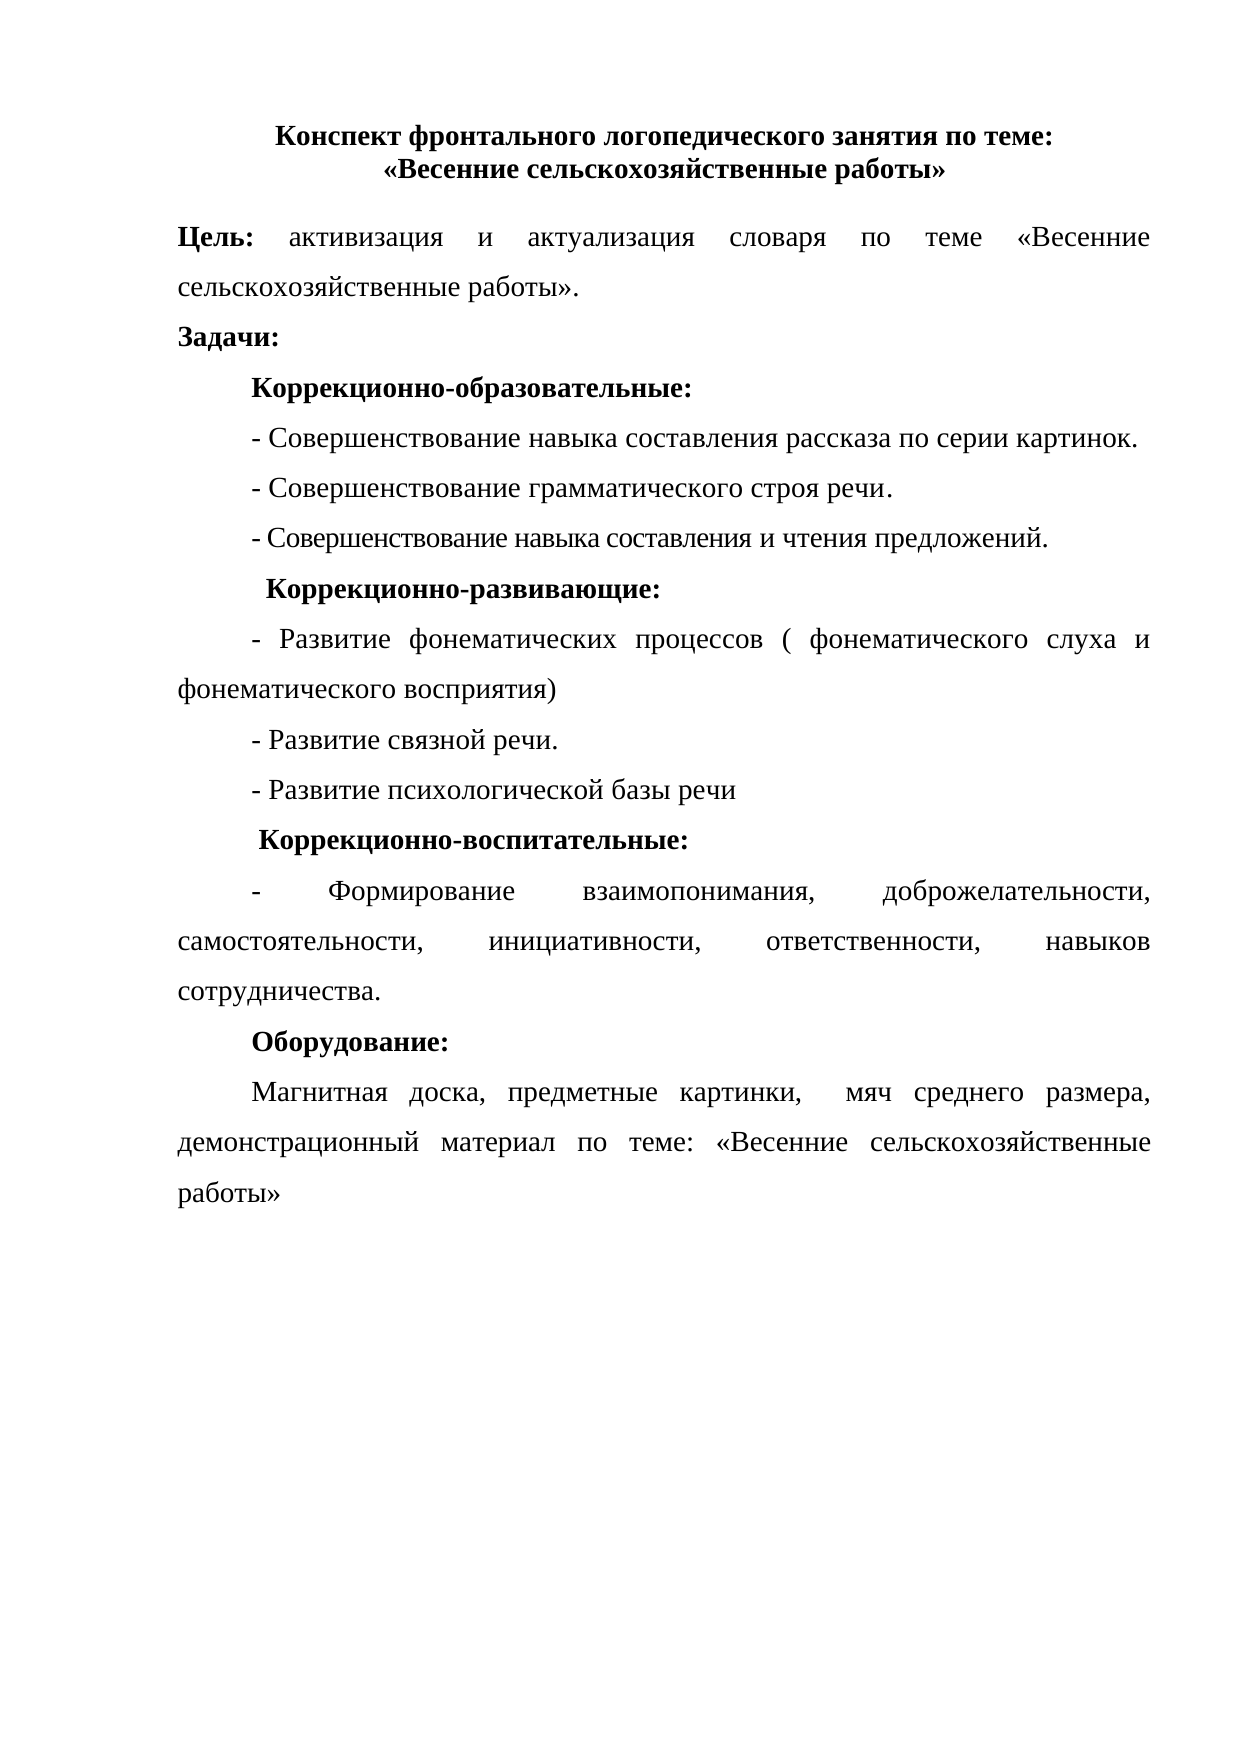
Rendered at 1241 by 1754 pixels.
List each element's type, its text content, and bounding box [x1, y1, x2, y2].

text Коррекционно-воспитательные: [177, 822, 1152, 856]
text - Развитие связной речи. [177, 722, 1152, 755]
text «Весенние сельскохозяйственные работы» [177, 152, 1152, 185]
text - Формирование взаимопонимания, доброжелательности, самостоятельности, инициативности, ответственности, навыков сотрудничества. [177, 873, 1152, 1007]
text Магнитная доска, предметные картинки, мяч среднего размера, демонстрационный материал по теме: «Весенние сельскохозяйственные работы» [177, 1074, 1152, 1208]
text - Совершенствование навыка составления рассказа по серии картинок. [177, 420, 1152, 453]
text Оборудование: [177, 1024, 1152, 1057]
text - Развитие психологической базы речи [177, 772, 1152, 806]
text - Совершенствование навыка составления и чтения предложений. [177, 521, 1152, 554]
text - Совершенствование грамматического строя речи. [177, 470, 1152, 504]
text Задачи: [177, 319, 1152, 353]
text Цель: активизация и актуализация словаря по теме «Весенние сельскохозяйственные работы». [177, 219, 1152, 303]
text Коррекционно-развивающие: [177, 571, 1152, 604]
text Коррекционно-образовательные: [177, 370, 1152, 403]
text Конспект фронтального логопедического занятия по теме: [177, 118, 1152, 152]
text - Развитие фонематических процессов ( фонематического слуха и фонематического восприятия) [177, 621, 1152, 705]
